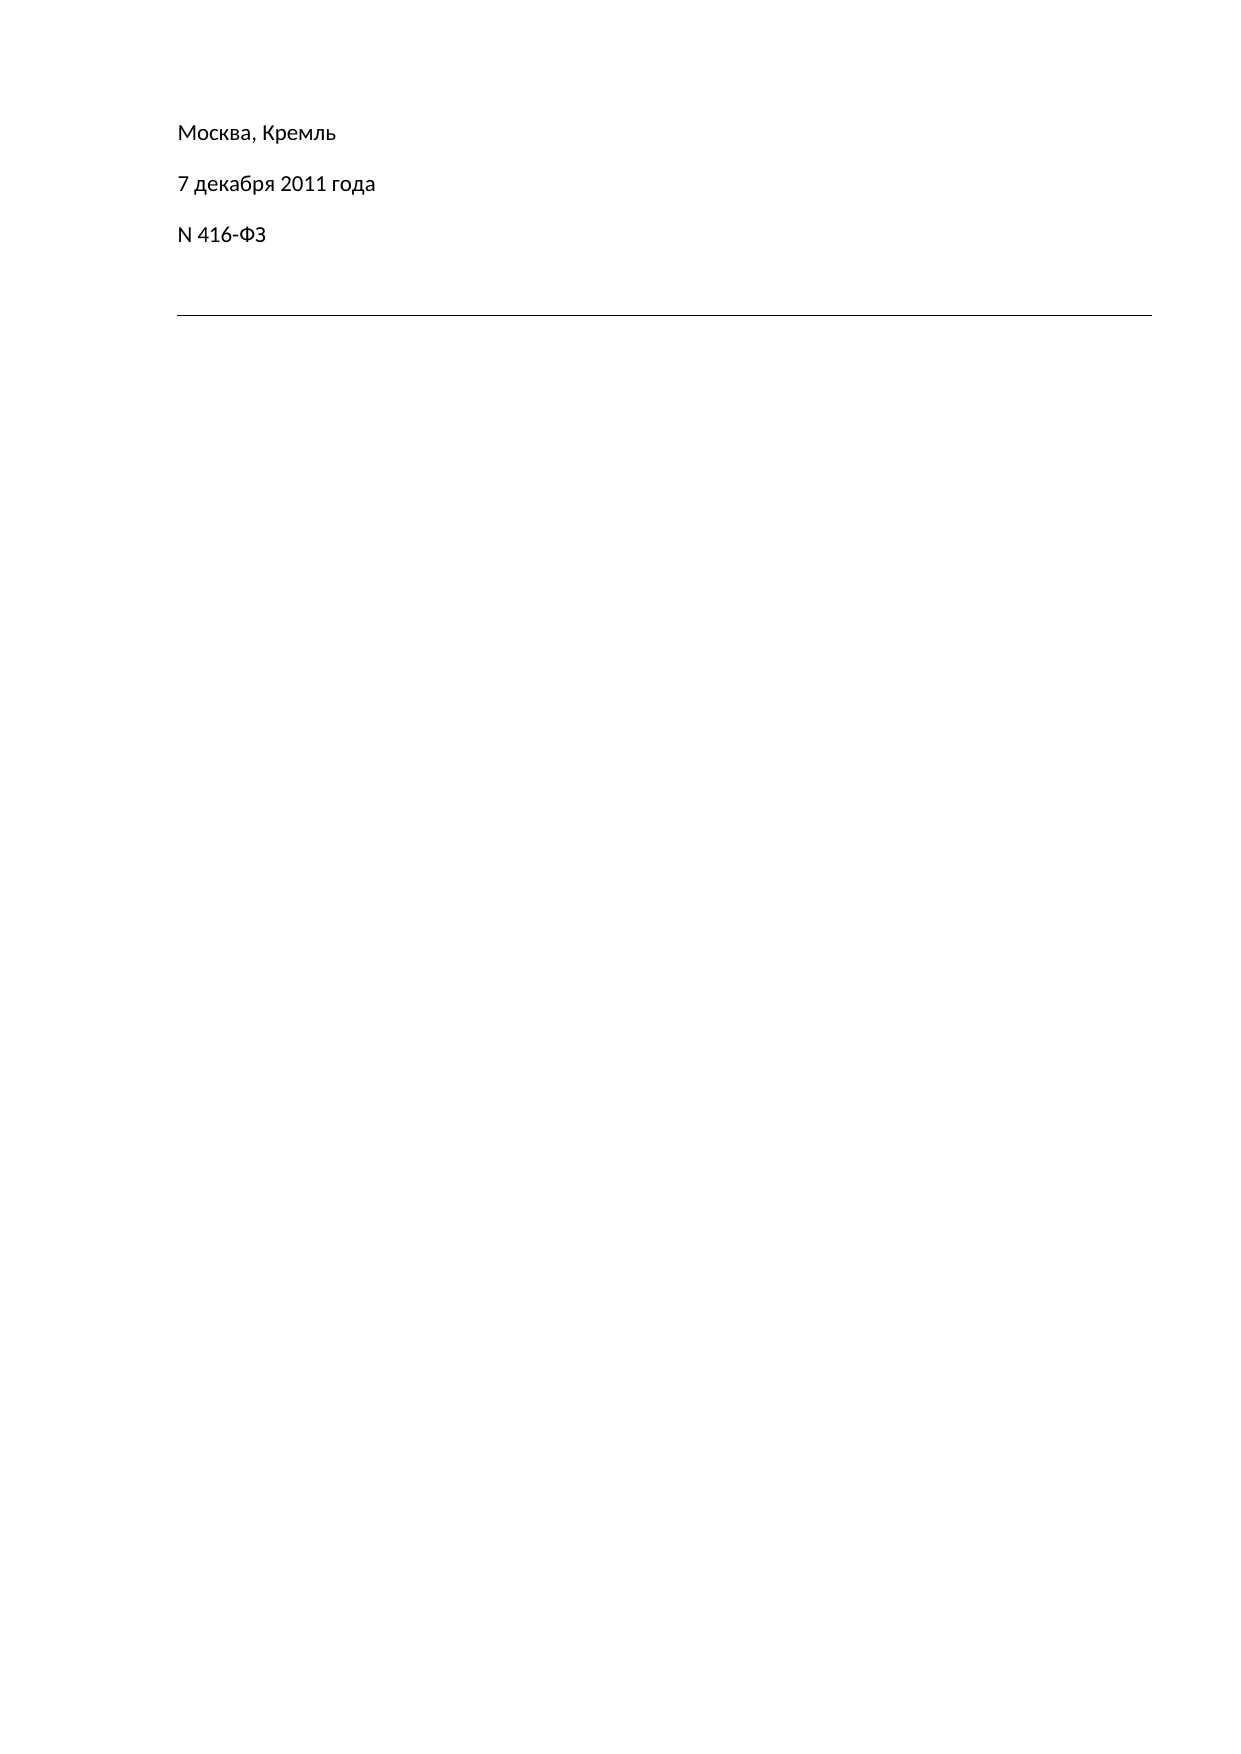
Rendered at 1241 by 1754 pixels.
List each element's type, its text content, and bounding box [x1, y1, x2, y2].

text 7 декабря 2011 года [177, 169, 1152, 197]
text Москва, Кремль [177, 118, 1152, 146]
text N 416-ФЗ [177, 220, 1152, 248]
